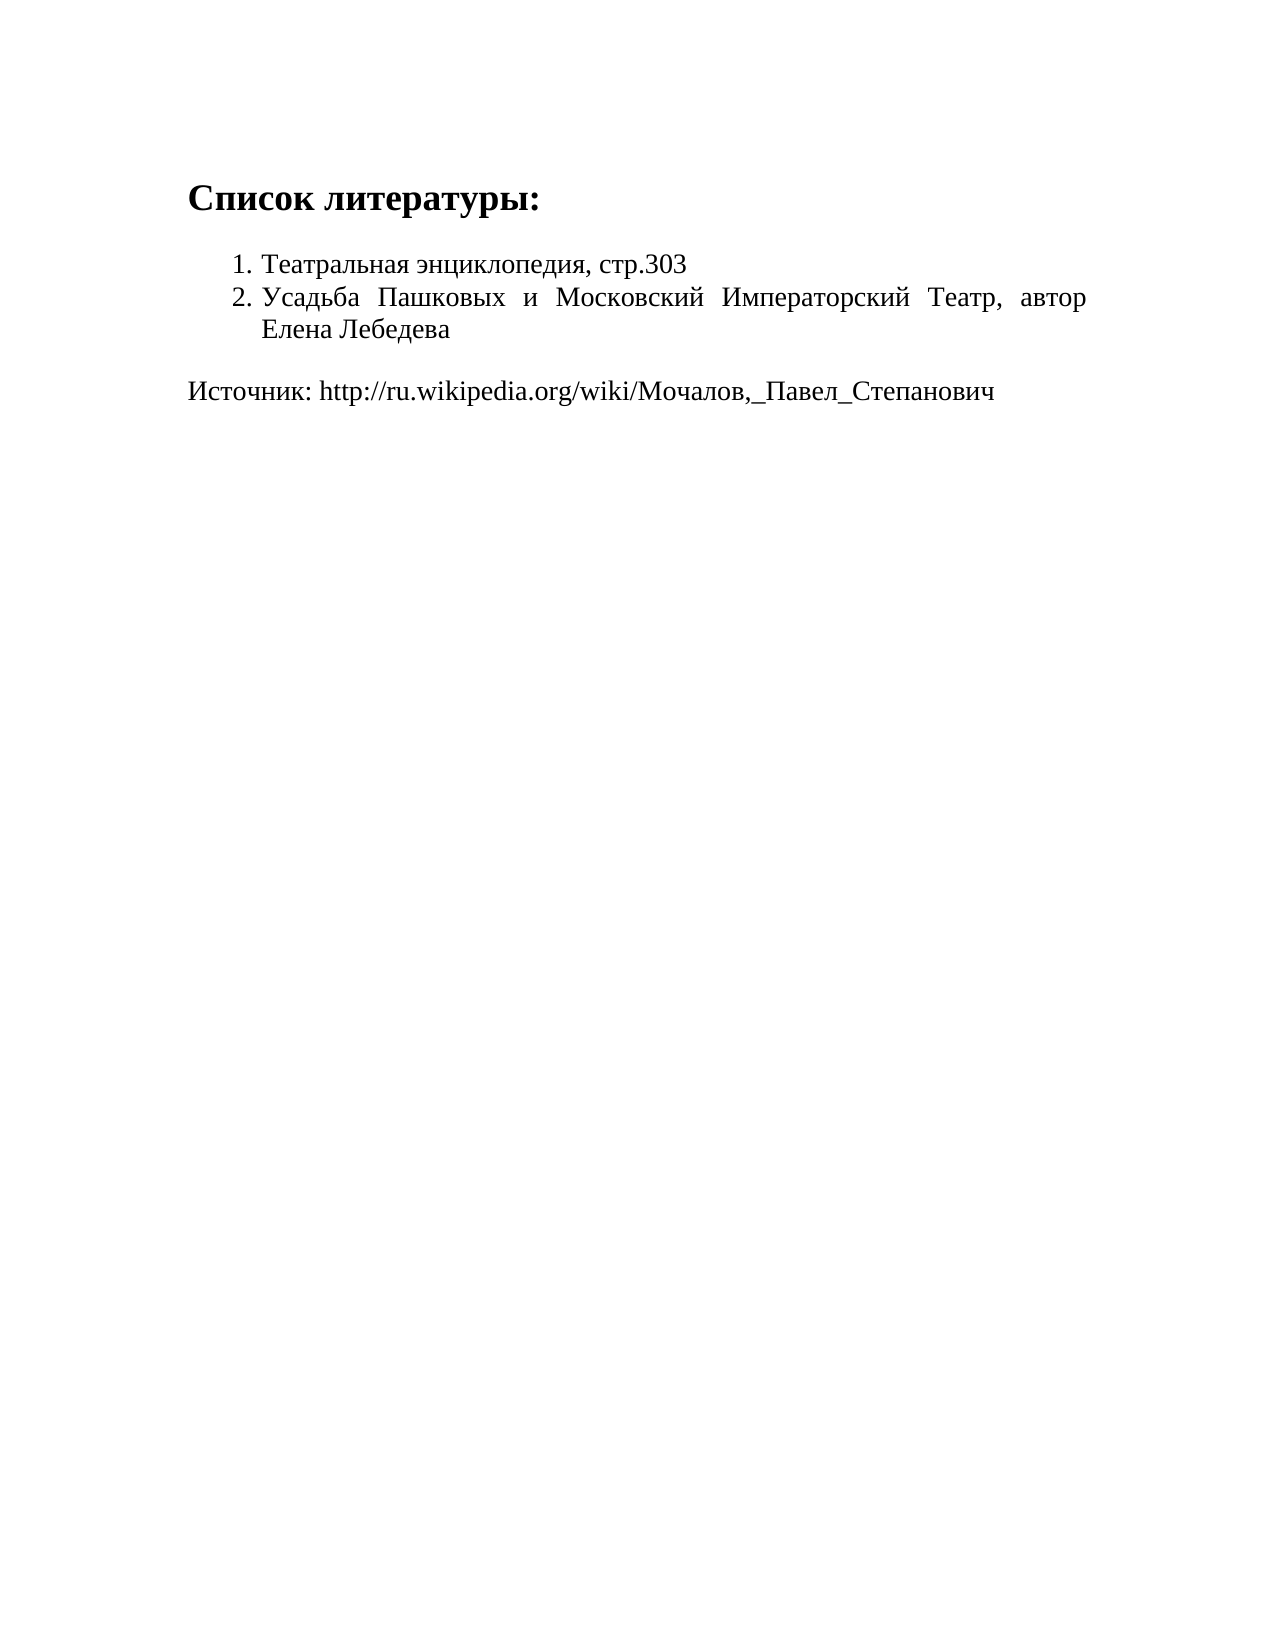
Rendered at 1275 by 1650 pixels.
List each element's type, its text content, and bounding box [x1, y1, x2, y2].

list Список литературы: [187, 175, 1087, 218]
text Источник: http://ru.wikipedia.org/wiki/Мочалов,_Павел_Степанович [187, 374, 1087, 407]
list Театральная энциклопедия, стр.303 [232, 248, 1087, 280]
list Усадьба Пашковых и Московский Императорский Театр, автор Елена Лебедева [232, 280, 1087, 345]
